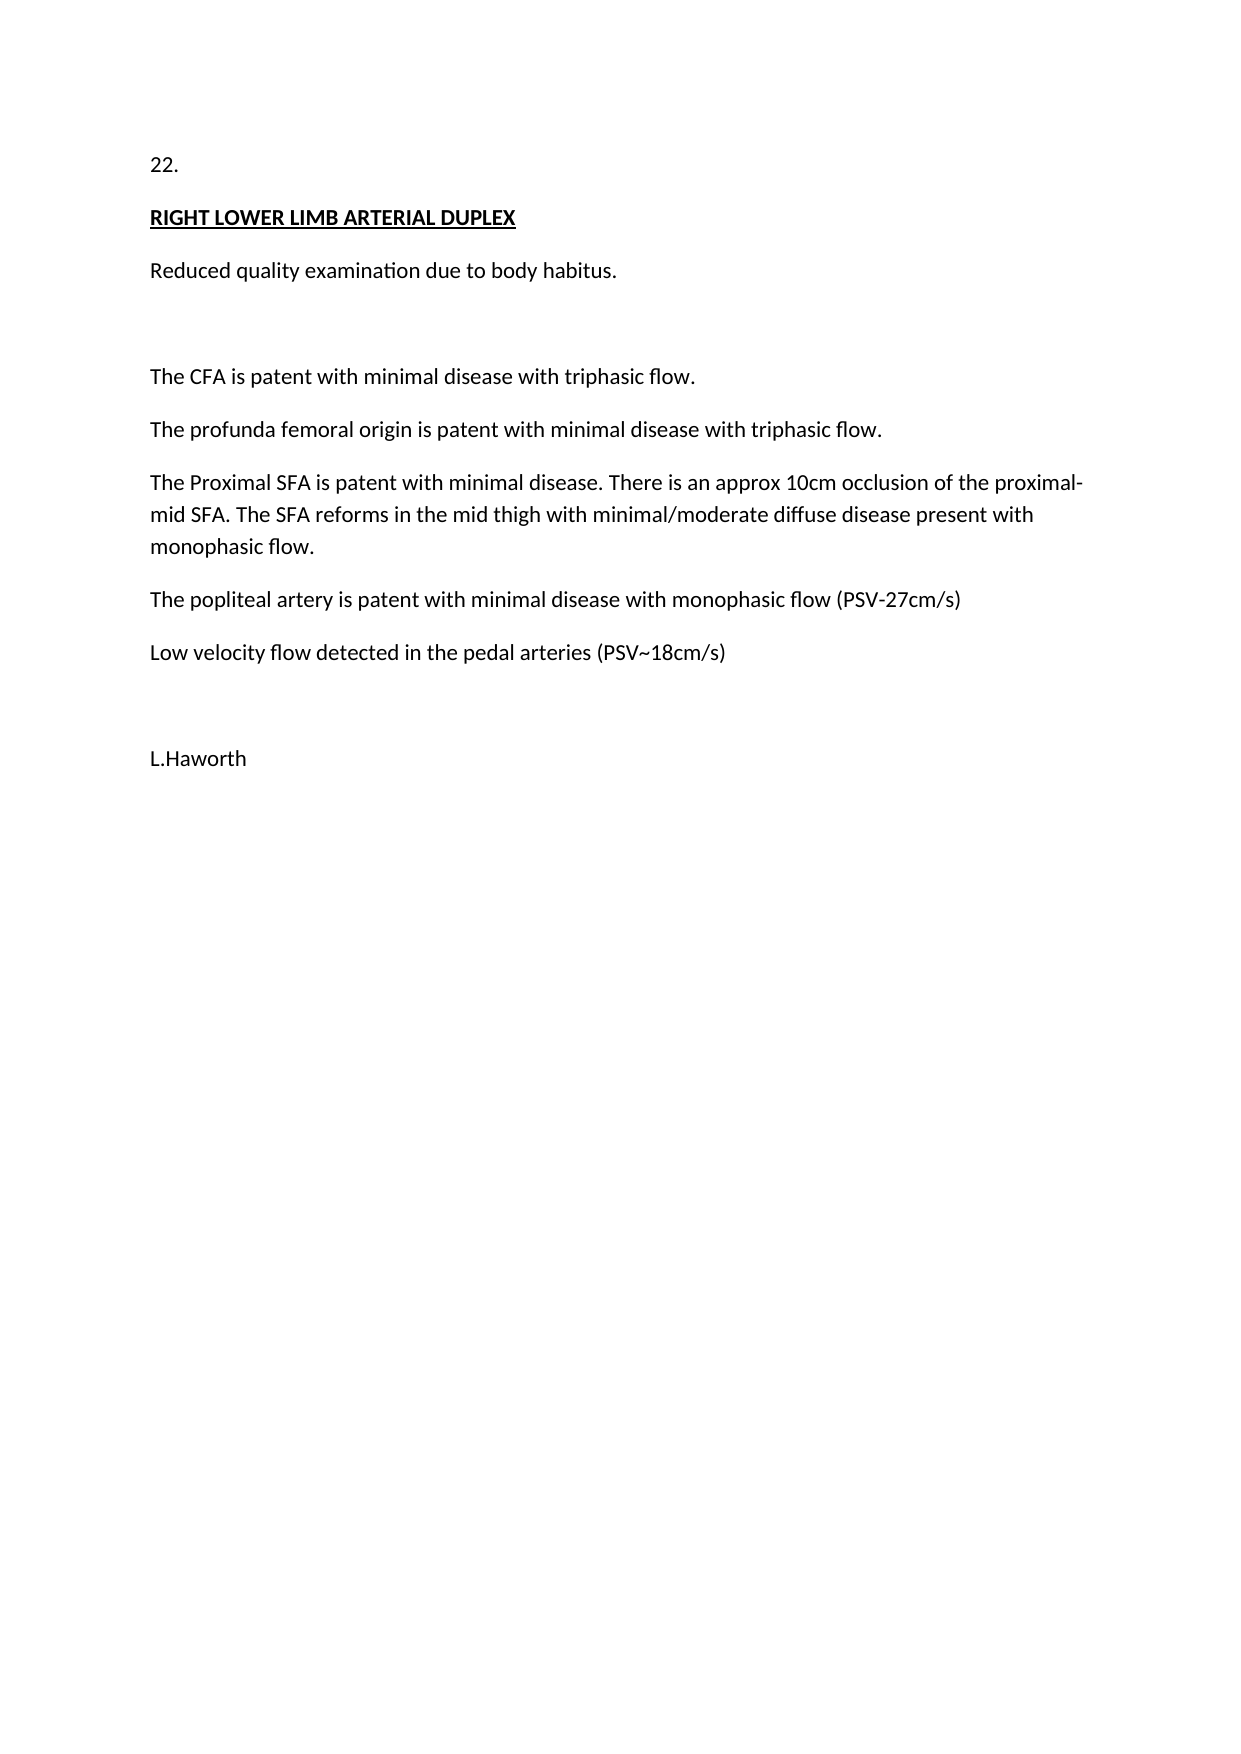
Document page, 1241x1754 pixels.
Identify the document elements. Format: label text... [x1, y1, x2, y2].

text Low velocity flow detected in the pedal arteries (PSV~18cm/s) [150, 638, 1090, 667]
text L.Haworth [150, 744, 1090, 773]
text The popliteal artery is patent with minimal disease with monophasic flow (PSV-27cm/s) [150, 586, 1090, 613]
text The Proximal SFA is patent with minimal disease. There is an approx 10cm occlusion of the proximal-mid SFA. The SFA reforms in the mid thigh with minimal/moderate diffuse disease present with monophasic flow. [150, 468, 1090, 561]
text The CFA is patent with minimal disease with triphasic flow. [150, 362, 1090, 390]
text RIGHT LOWER LIMB ARTERIAL DUPLEX [150, 203, 1090, 231]
text The profunda femoral origin is patent with minimal disease with triphasic flow. [150, 415, 1090, 443]
text Reduced quality examination due to body habitus. [150, 256, 1090, 284]
text 22. [150, 150, 1090, 178]
